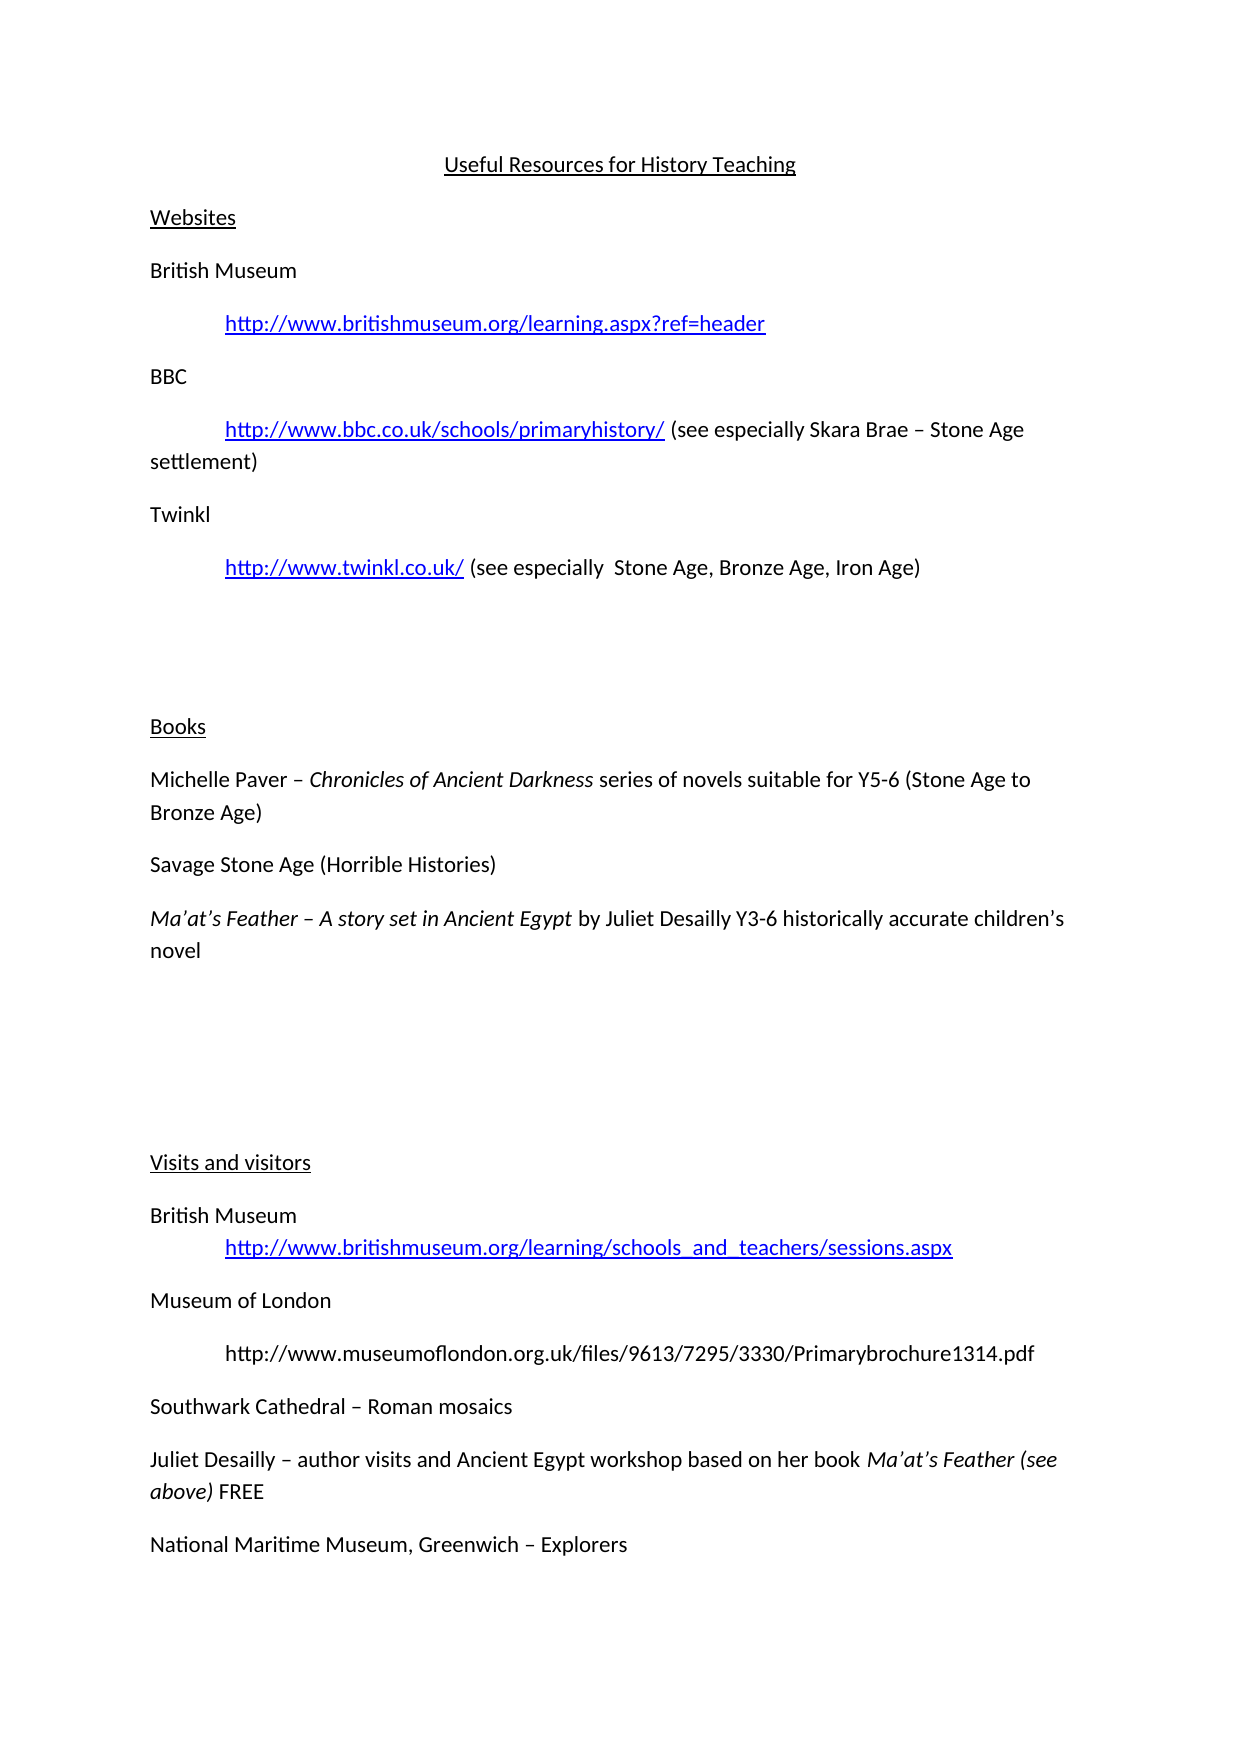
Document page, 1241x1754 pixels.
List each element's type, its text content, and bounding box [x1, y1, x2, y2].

text http://www.britishmuseum.org/learning.aspx?ref=header [150, 309, 1090, 337]
text Books [150, 712, 1090, 740]
text Twinkl [150, 500, 1090, 528]
text Michelle Paver – Chronicles of Ancient Darkness series of novels suitable for Y5-6 (Stone Age to Bronze Age) [150, 765, 1090, 826]
text British Museum [150, 256, 1090, 284]
text http://www.twinkl.co.uk/ (see especially Stone Age, Bronze Age, Iron Age) [150, 553, 1090, 581]
text Useful Resources for History Teaching [150, 150, 1090, 178]
text http://www.bbc.co.uk/schools/primaryhistory/ (see especially Skara Brae – Stone Age settlement) [150, 415, 1090, 475]
text Ma’at’s Feather – A story set in Ancient Egypt by Juliet Desailly Y3-6 historically accurate children’s novel [150, 904, 1090, 964]
text Visits and visitors [150, 1148, 1090, 1176]
text Juliet Desailly – author visits and Ancient Egypt workshop based on her book Ma’at’s Feather (see above) FREE [150, 1445, 1090, 1505]
text Websites [150, 203, 1090, 231]
text British Museum http://www.britishmuseum.org/learning/schools_and_teachers/sessions.aspx [150, 1201, 1090, 1261]
text BBC [150, 362, 1090, 390]
text Southwark Cathedral – Roman mosaics [150, 1392, 1090, 1420]
text Savage Stone Age (Horrible Histories) [150, 851, 1090, 879]
text Museum of London [150, 1286, 1090, 1314]
text National Maritime Museum, Greenwich – Explorers [150, 1530, 1090, 1558]
text http://www.museumoflondon.org.uk/files/9613/7295/3330/Primarybrochure1314.pdf [150, 1339, 1090, 1367]
